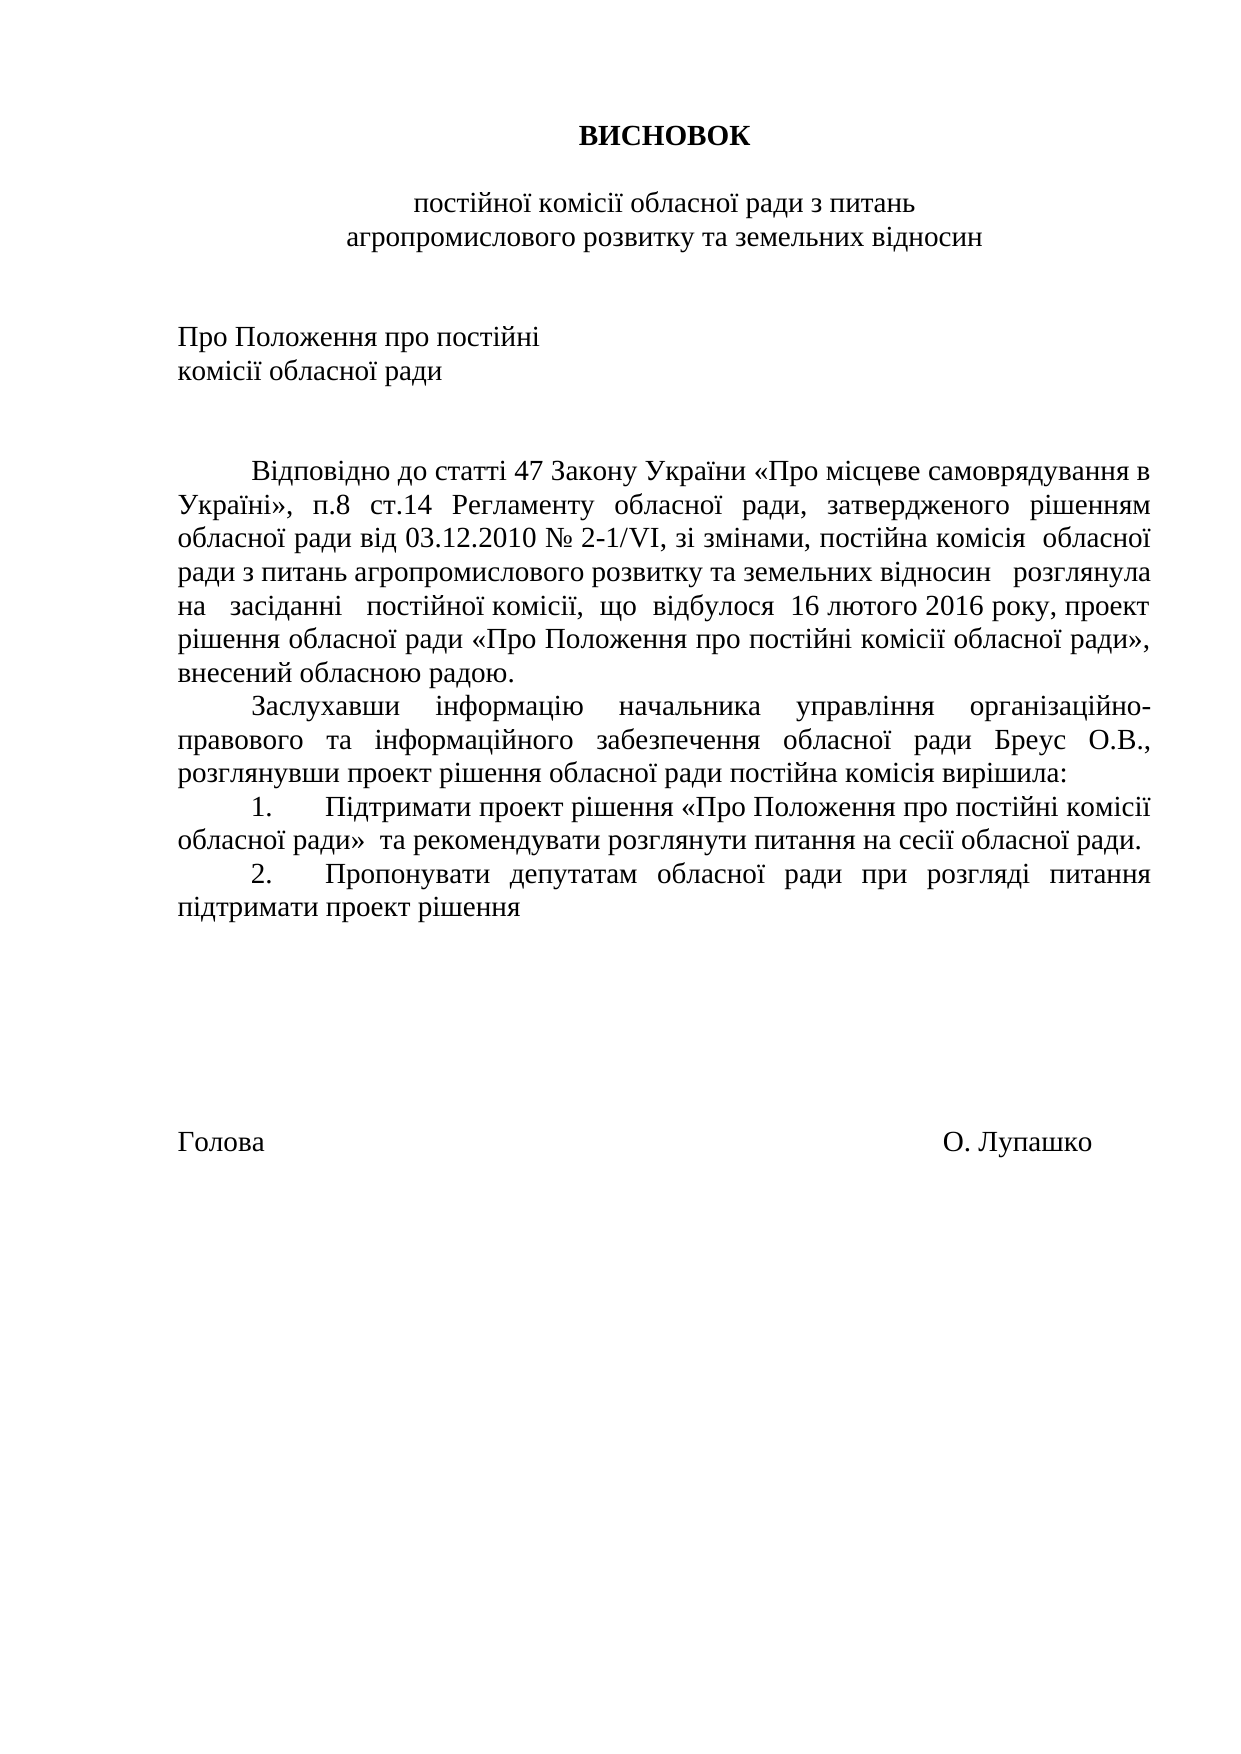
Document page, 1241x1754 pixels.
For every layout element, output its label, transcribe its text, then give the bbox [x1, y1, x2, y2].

text ВИСНОВОК [177, 118, 1152, 152]
text постійної комісії обласної ради з питань [177, 185, 1152, 219]
list Пропонувати депутатам обласної ради при розгляді питання підтримати проект рішення [177, 856, 1152, 923]
text комісії обласної ради [177, 353, 1152, 386]
text Про Положення про постійні [177, 319, 1152, 353]
text агропромислового розвитку та земельних відносин [177, 219, 1152, 252]
text Голова О. Лупашко [177, 1124, 1152, 1158]
list Підтримати проект рішення «Про Положення про постійні комісії обласної ради» та рекомендувати розглянути питання на сесії обласної ради. [177, 789, 1152, 856]
text Заслухавши інформацію начальника управління організаційно-правового та інформаційного забезпечення обласної ради Бреус О.В., розглянувши проект рішення обласної ради постійна комісія вирішила: [177, 688, 1152, 789]
text Відповідно до статті 47 Закону України «Про місцеве самоврядування в Україні», п.8 ст.14 Регламенту обласної ради, затвердженого рішенням обласної ради від 03.12.2010 № 2-1/VI, зі змінами, постійна комісія обласної ради з питань агропромислового розвитку та земельних відносин розглянула на засіданні постійної комісії, що відбулося 16 лютого 2016 року, проект рішення обласної ради «Про Положення про постійні комісії обласної ради», внесений обласною радою. [177, 453, 1152, 688]
